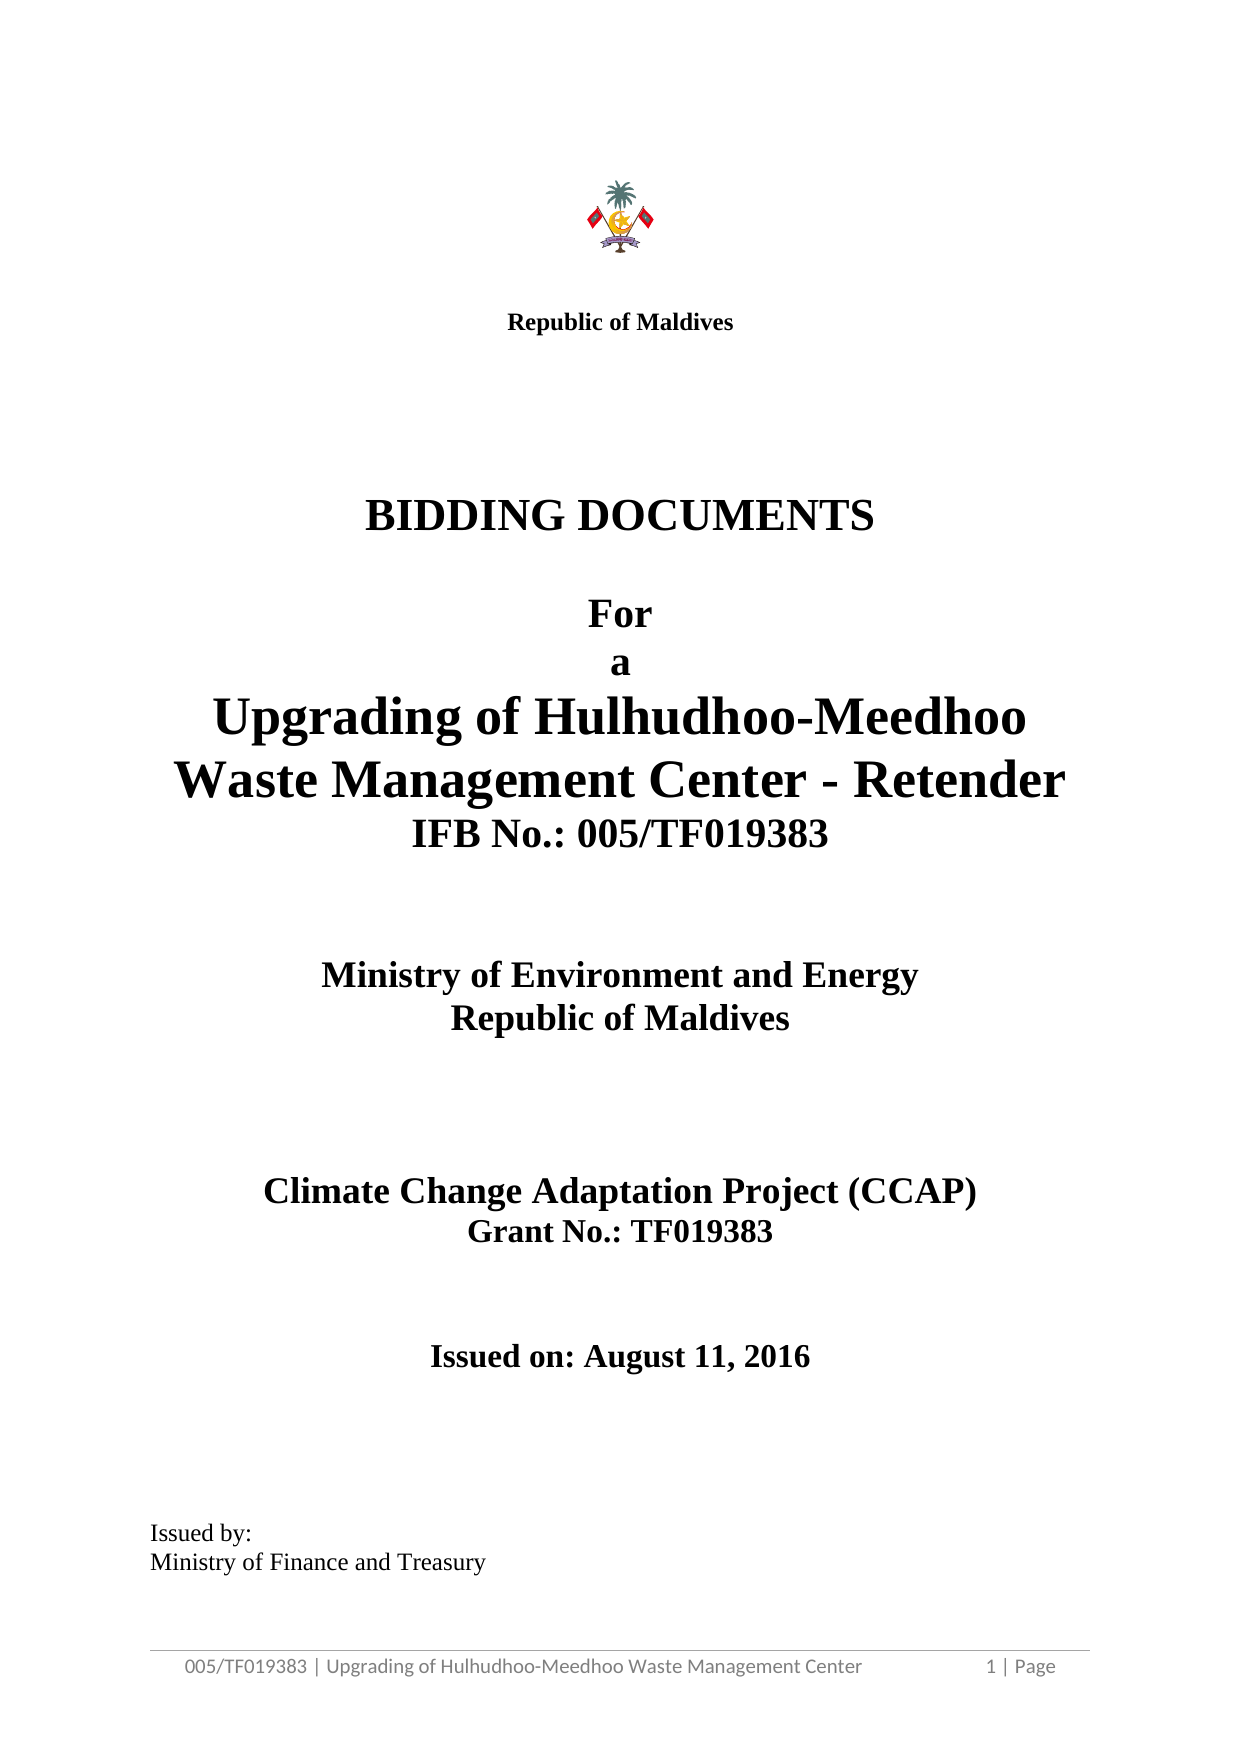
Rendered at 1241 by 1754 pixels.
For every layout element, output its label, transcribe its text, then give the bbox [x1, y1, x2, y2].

text Republic of Maldives [150, 307, 1090, 336]
text Issued by: [150, 1518, 1090, 1547]
text IFB No.: 005/TF019383 [150, 809, 1090, 857]
text Climate Change Adaptation Project (CCAP) [150, 1168, 1090, 1211]
text Ministry of Finance and Treasury [150, 1547, 1090, 1575]
text Grant No.: TF019383 [150, 1211, 1090, 1249]
text a [150, 636, 1090, 684]
text Issued on: August 11, 2016 [150, 1336, 1090, 1374]
text BIDDING DOCUMENTS [150, 488, 1090, 540]
text Ministry of Environment and Energy [150, 952, 1090, 996]
text Upgrading of Hulhudhoo-Meedhoo Waste Management Center - Retender [150, 684, 1090, 809]
text For [150, 588, 1090, 636]
text Republic of Maldives [150, 996, 1090, 1039]
